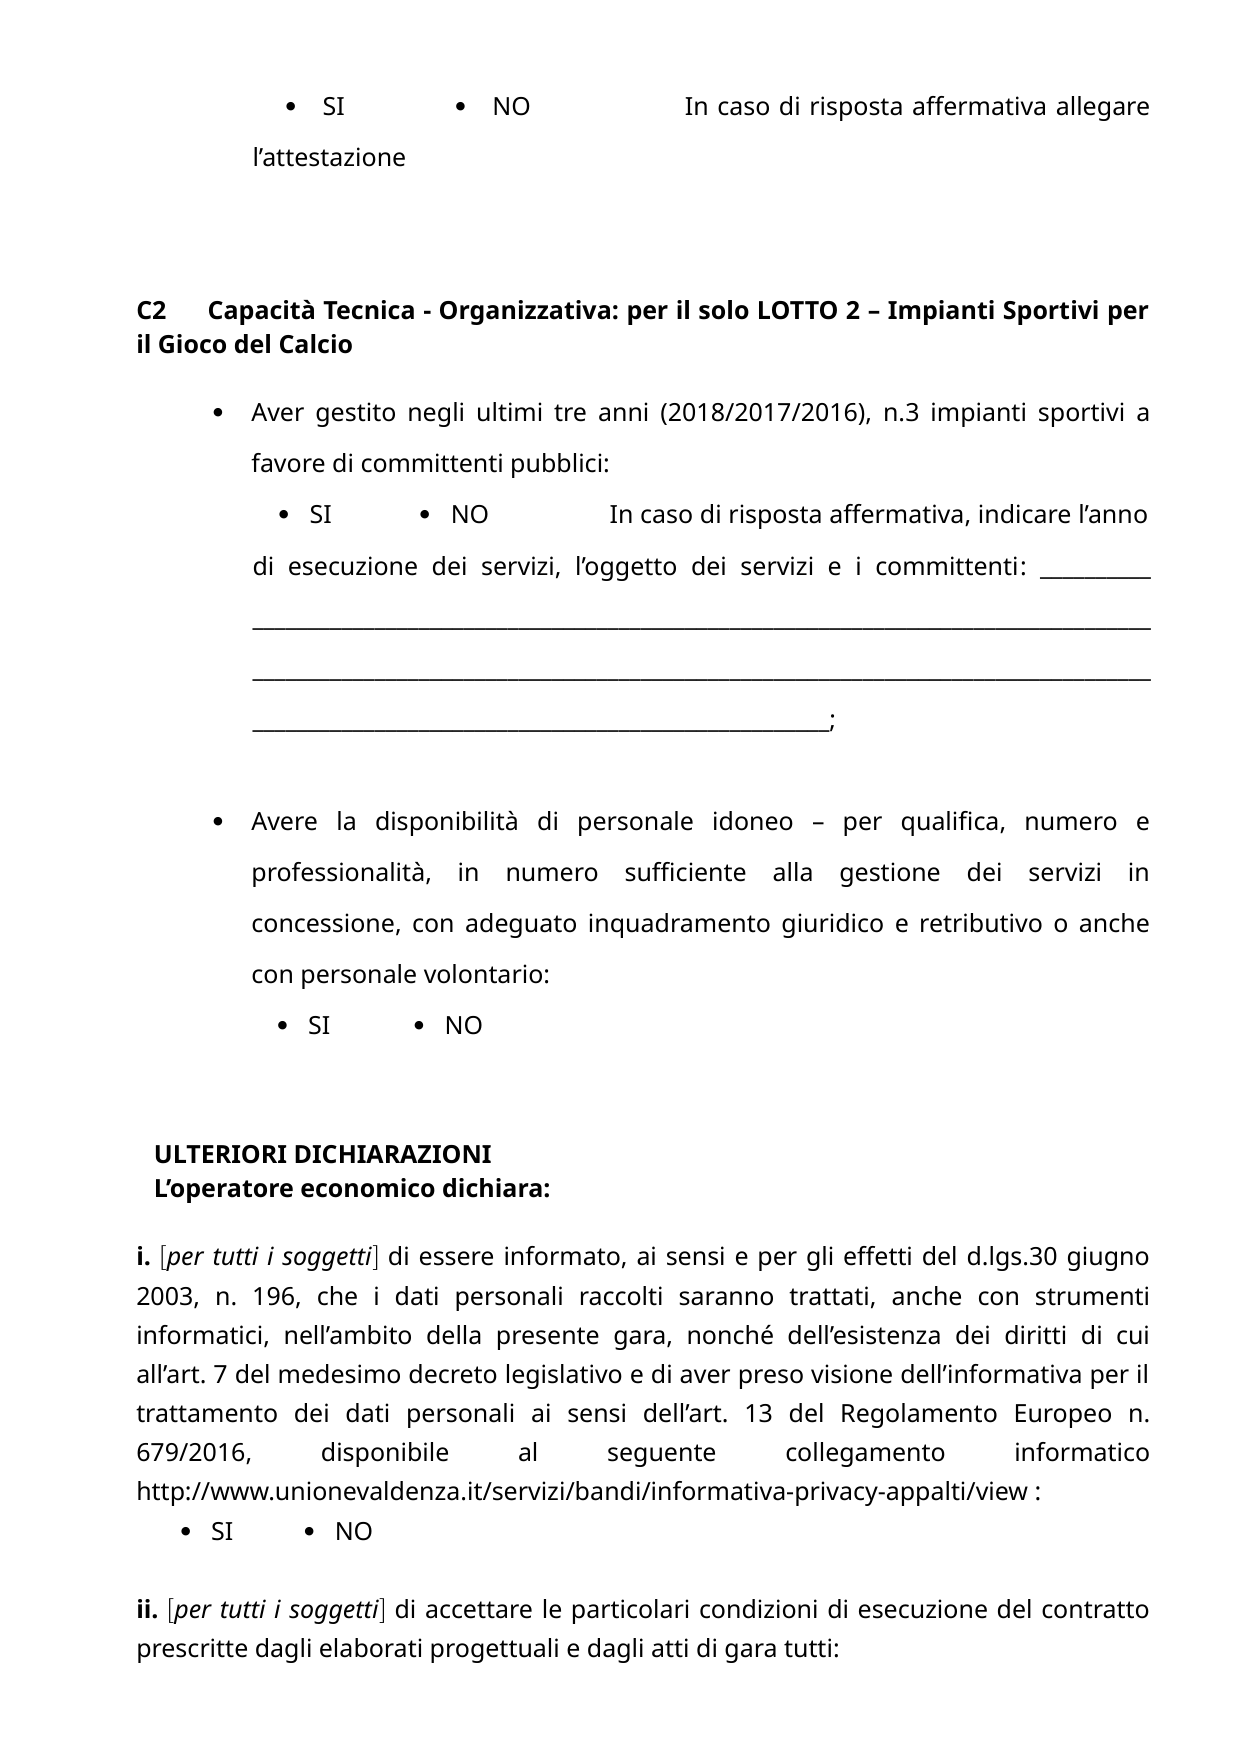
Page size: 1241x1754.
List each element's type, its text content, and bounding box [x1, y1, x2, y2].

text SI NO [252, 1007, 1151, 1042]
text ii. per tutti i soggetti di accettare le particolari condizioni di esecuzione del contratto prescritte dagli elaborati progettuali e dagli atti di gara tutti: [136, 1592, 1151, 1665]
text i. per tutti i soggetti di essere informato, ai sensi e per gli effetti del d.lgs.30 giugno 2003, n. 196, che i dati personali raccolti saranno trattati, anche con strumenti informatici, nell’ambito della presente gara, nonché dell’esistenza dei diritti di cui all’art. 7 del medesimo decreto legislativo e di aver preso visione dell’informativa per il trattamento dei dati personali ai sensi dell’art. 13 del Regolamento Europeo n. 679/2016, disponibile al seguente collegamento informatico http://www.unionevaldenza.it/servizi/bandi/informativa-privacy-appalti/view : [136, 1239, 1151, 1508]
list Aver gestito negli ultimi tre anni (2018/2017/2016), n.3 impianti sportivi a favore di committenti pubblici: [214, 395, 1151, 480]
text SI NO In caso di risposta affermativa allegare l’attestazione [252, 89, 1151, 174]
text L’operatore economico dichiara: [154, 1171, 1151, 1205]
text SI NO [136, 1513, 1151, 1547]
text SI NO In caso di risposta affermativa, indicare l’anno di esecuzione dei servizi, l’oggetto dei servizi e i committenti: __________ ______________________________________________________________________________________________________________________________________________________________________________________________________________________; [252, 497, 1151, 735]
list Avere la disponibilità di personale idoneo – per qualifica, numero e professionalità, in numero sufficiente alla gestione dei servizi in concessione, con adeguato inquadramento giuridico e retributivo o anche con personale volontario: [214, 803, 1151, 991]
text ULTERIORI DICHIARAZIONI [154, 1137, 1151, 1171]
text C2 Capacità Tecnica - Organizzativa: per il solo LOTTO 2 – Impianti Sportivi per il Gioco del Calcio [136, 293, 1151, 361]
